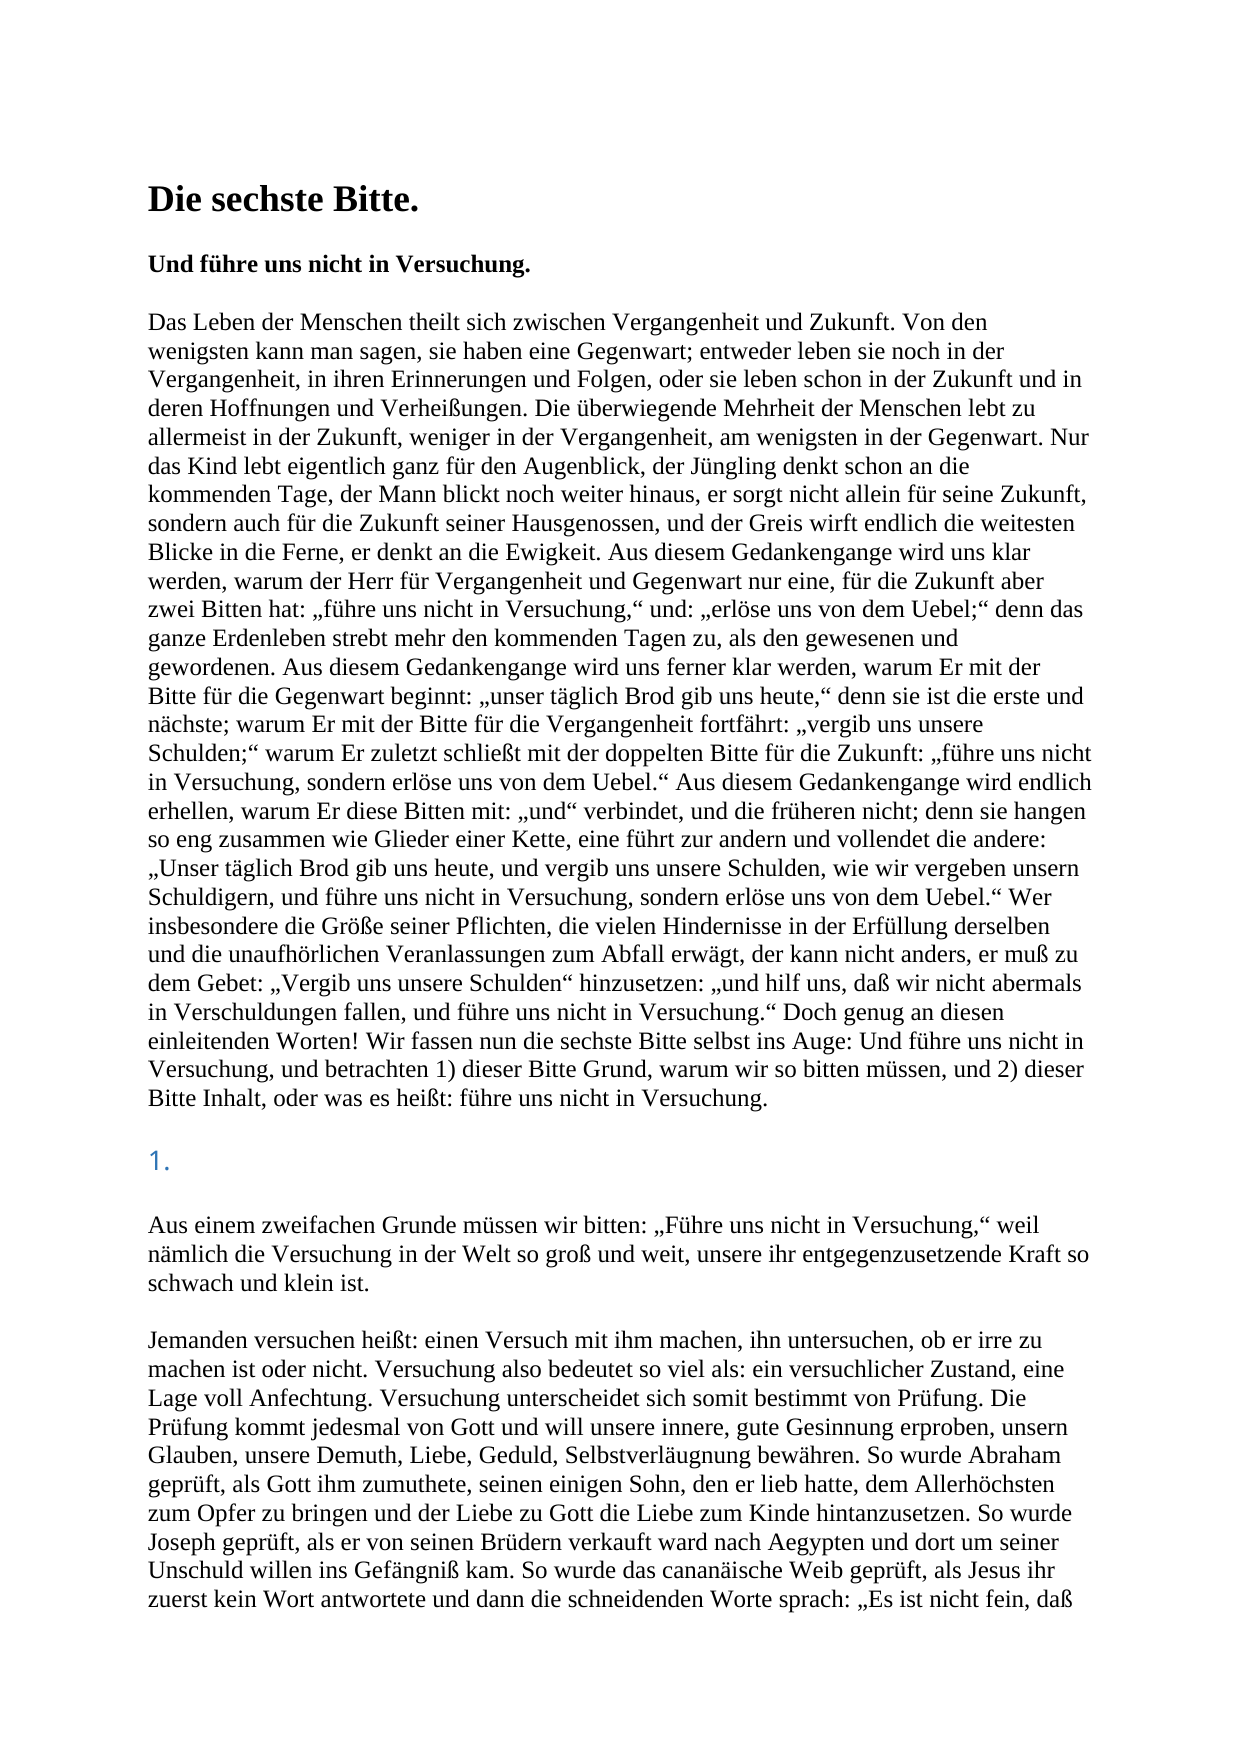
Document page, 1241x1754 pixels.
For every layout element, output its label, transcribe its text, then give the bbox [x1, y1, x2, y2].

subtitle Die sechste Bitte. [148, 177, 1093, 220]
text Und führe uns nicht in Versuchung. [148, 249, 1093, 278]
text Aus einem zweifachen Grunde müssen wir bitten: „Führe uns nicht in Versuchung,“ weil nämlich die Versuchung in der Welt so groß und weit, unsere ihr entgegenzusetzende Kraft so schwach und klein ist. [148, 1210, 1093, 1296]
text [148, 1326, 1093, 1613]
subtitle 1. [148, 1141, 1093, 1178]
text Das Leben der Menschen theilt sich zwischen Vergangenheit und Zukunft. Von den wenigsten kann man sagen, sie haben eine Gegenwart; entweder leben sie noch in der Vergangenheit, in ihren Erinnerungen und Folgen, oder sie leben schon in der Zukunft und in deren Hoffnungen und Verheißungen. Die überwiegende Mehrheit der Menschen lebt zu allermeist in der Zukunft, weniger in der Vergangenheit, am wenigsten in der Gegenwart. Nur das Kind lebt eigentlich ganz für den Augenblick, der Jüngling denkt schon an die kommenden Tage, der Mann blickt noch weiter hinaus, er sorgt nicht allein für seine Zukunft, sondern auch für die Zukunft seiner Hausgenossen, und der Greis wirft endlich die weitesten Blicke in die Ferne, er denkt an die Ewigkeit. Aus diesem Gedankengange wird uns klar werden, warum der Herr für Vergangenheit und Gegenwart nur eine, für die Zukunft aber zwei Bitten hat: „führe uns nicht in Versuchung,“ und: „erlöse uns von dem Uebel;“ denn das ganze Erdenleben strebt mehr den kommenden Tagen zu, als den gewesenen und gewordenen. Aus diesem Gedankengange wird uns ferner klar werden, warum Er mit der Bitte für die Gegenwart beginnt: „unser täglich Brod gib uns heute,“ denn sie ist die erste und nächste; warum Er mit der Bitte für die Vergangenheit fortfährt: „vergib uns unsere Schulden;“ warum Er zuletzt schließt mit der doppelten Bitte für die Zukunft: „führe uns nicht in Versuchung, sondern erlöse uns von dem Uebel.“ Aus diesem Gedankengange wird endlich erhellen, warum Er diese Bitten mit: „und“ verbindet, und die früheren nicht; denn sie hangen so eng zusammen wie Glieder einer Kette, eine führt zur andern und vollendet die andere: „Unser täglich Brod gib uns heute, und vergib uns unsere Schulden, wie wir vergeben unsern Schuldigern, und führe uns nicht in Versuchung, sondern erlöse uns von dem Uebel.“ Wer insbesondere die Größe seiner Pflichten, die vielen Hindernisse in der Erfüllung derselben und die unaufhörlichen Veranlassungen zum Abfall erwägt, der kann nicht anders, er muß zu dem Gebet: „Vergib uns unsere Schulden“ hinzusetzen: „und hilf uns, daß wir nicht abermals in Verschuldungen fallen, und führe uns nicht in Versuchung.“ Doch genug an diesen einleitenden Worten! Wir fassen nun die sechste Bitte selbst ins Auge: Und führe uns nicht in Versuchung, und betrachten 1) dieser Bitte Grund, warum wir so bitten müssen, und 2) dieser Bitte Inhalt, oder was es heißt: führe uns nicht in Versuchung. [148, 307, 1093, 1112]
